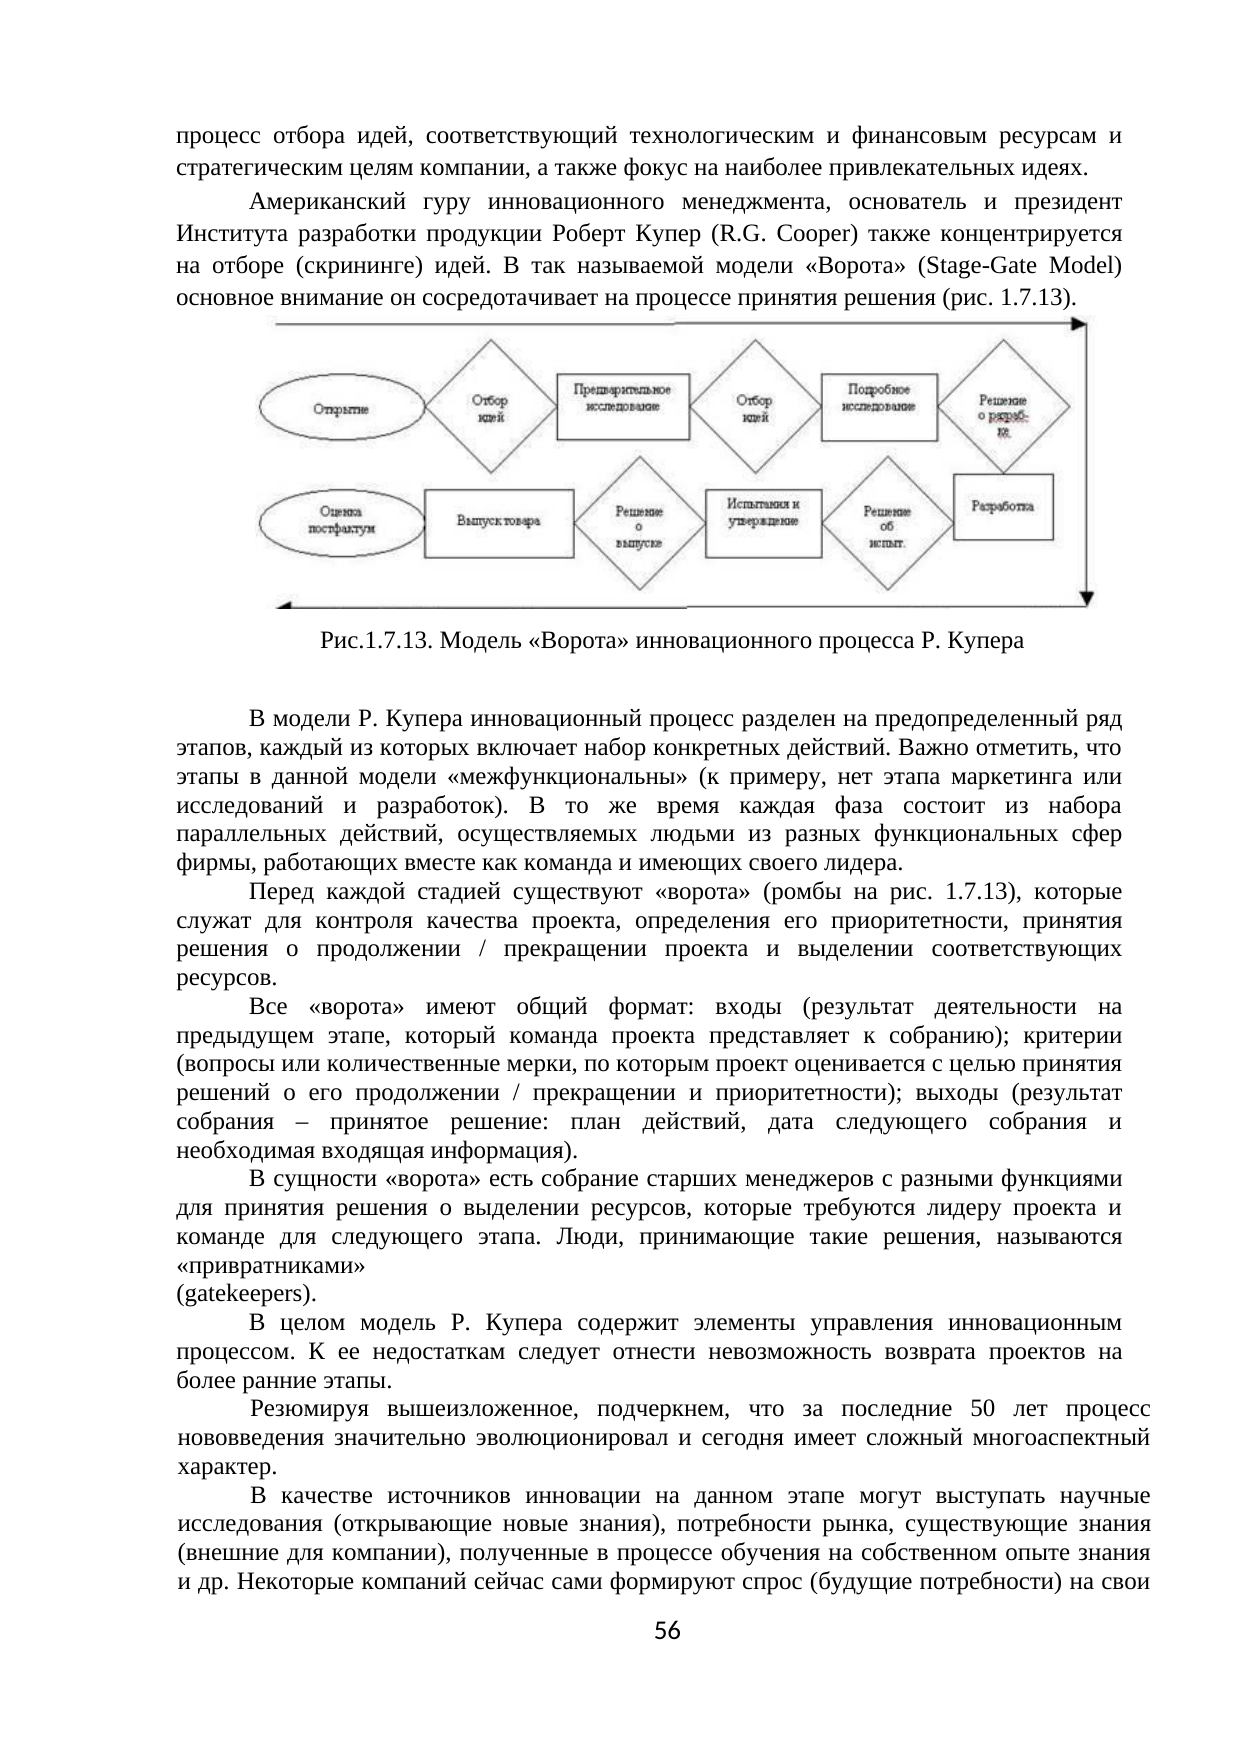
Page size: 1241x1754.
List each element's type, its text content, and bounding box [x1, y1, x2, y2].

text Рис.1.7.13. Модель «Ворота» инновационного процесса Р. Купера [320, 625, 1151, 654]
text Американский гуру инновационного менеджмента, основатель и президент Института разработки продукции Роберт Купер (R.G. Cooper) также концентрируется на отборе (скрининге) идей. В так называемой модели «Ворота» (Stage-Gate Model) основное внимание он сосредотачивает на процессе принятия решения (рис. 1.7.13). [176, 186, 1123, 310]
text В сущности «ворота» есть собрание старших менеджеров с разными функциями для принятия решения о выделении ресурсов, которые требуются лидеру проекта и команде для следующего этапа. Люди, принимающие такие решения, называются «привратниками» [176, 1163, 1123, 1278]
text Резюмируя вышеизложенное, подчеркнем, что за последние 50 лет процесс нововведения значительно эволюционировал и сегодня имеет сложный многоаспектный характер. [177, 1393, 1152, 1480]
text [176, 121, 1123, 181]
text (gatekeepers). [176, 1278, 1123, 1307]
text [177, 1480, 1152, 1595]
text Перед каждой стадией существуют «ворота» (ромбы на рис. 1.7.13), которые служат для контроля качества проекта, определения его приоритетности, принятия решения о продолжении / прекращении проекта и выделении соответствующих ресурсов. [176, 876, 1123, 991]
text Все «ворота» имеют общий формат: входы (результат деятельности на предыдущем этапе, который команда проекта представляет к собранию); критерии (вопросы или количественные мерки, по которым проект оценивается с целью принятия решений о его продолжении / прекращении и приоритетности); выходы (результат собрания – принятое решение: план действий, дата следующего собрания и необходимая входящая информация). [176, 991, 1123, 1163]
text В модели Р. Купера инновационный процесс разделен на предопределенный ряд этапов, каждый из которых включает набор конкретных действий. Важно отметить, что этапы в данной модели «межфункциональны» (к примеру, нет этапа маркетинга или исследований и разработок). В то же время каждая фаза состоит из набора параллельных действий, осуществляемых людьми из разных функциональных сфер фирмы, работающих вместе как команда и имеющих своего лидера. [176, 703, 1123, 876]
text В целом модель Р. Купера содержит элементы управления инновационным процессом. К ее недостаткам следует отнести невозможность возврата проектов на более ранние этапы. [176, 1307, 1123, 1393]
picture [255, 315, 1100, 609]
